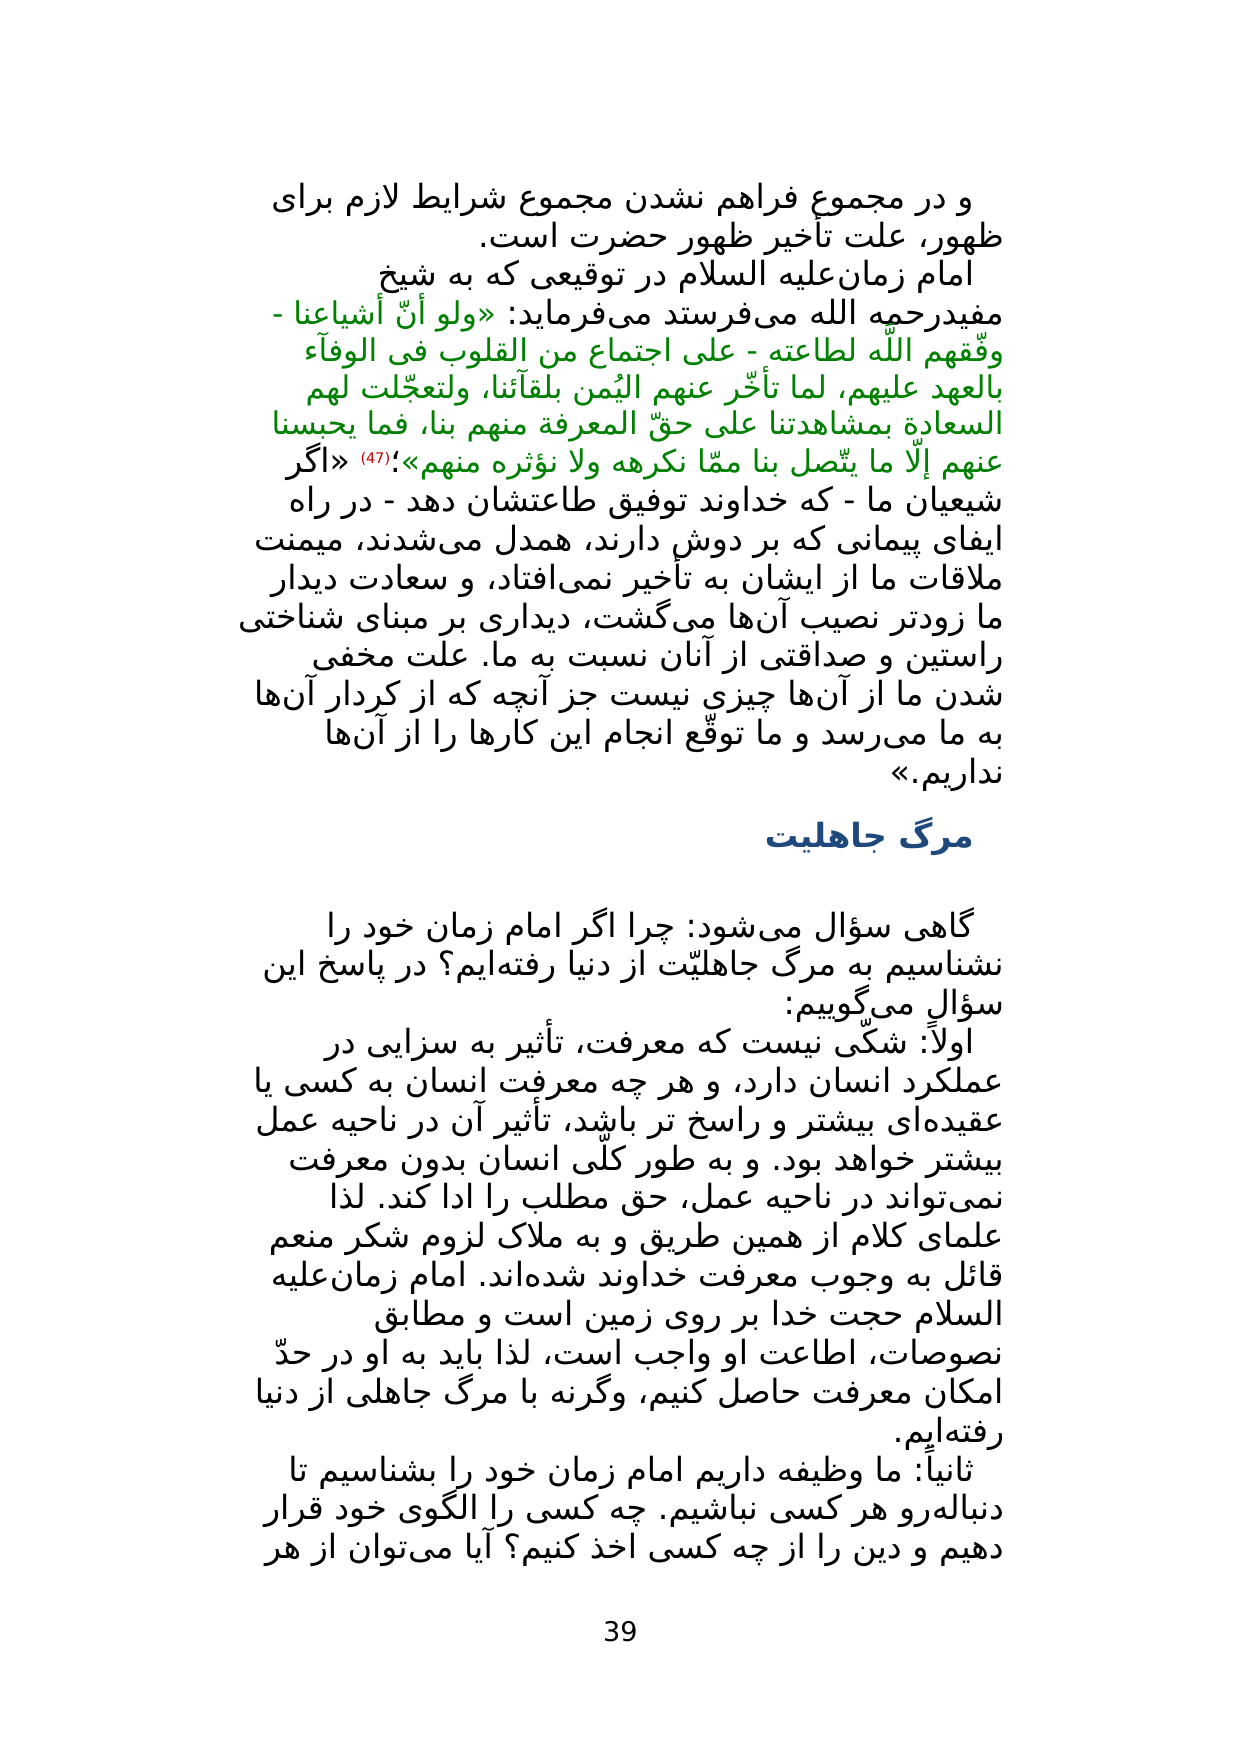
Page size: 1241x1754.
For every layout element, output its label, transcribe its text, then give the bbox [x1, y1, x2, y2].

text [236, 1450, 1004, 1567]
text امام زمان‌علیه السلام در توقیعی که به شیخ مفیدرحمه الله می‌فرستد می‌فرماید: «ولو أنّ أشیاعنا - وفّقهم اللَّه لطاعته - علی اجتماع من القلوب فی الوفآء بالعهد علیهم، لما تأخّر عنهم الیُمن بلقآئنا، ولتعجّلت لهم السعادة بمشاهدتنا علی حقّ المعرفة منهم بنا، فما یحبسنا عنهم إلّا ما یتّصل بنا ممّا نکرهه ولا نؤثره منهم»؛(47) «اگر شیعیان ما - که خداوند توفیق طاعتشان دهد - در راه ایفای پیمانی که بر دوش دارند، همدل می‌شدند، میمنت ملاقات ما از ایشان به تأخیر نمی‌افتاد، و سعادت دیدار ما زودتر نصیب آن‌ها می‌گشت، دیداری بر مبنای شناختی راستین و صداقتی از آنان نسبت به ما. علت مخفی شدن ما از آن‌ها چیزی نیست جز آنچه که از کردار آن‌ها به ما می‌رسد و ما توقّع انجام این کارها را از آن‌ها نداریم.» [236, 255, 1004, 791]
text گاهی سؤال می‌شود: چرا اگر امام زمان خود را نشناسیم به مرگ جاهلیّت از دنیا رفته‌ایم؟ در پاسخ این سؤال می‌گوییم: [236, 906, 1004, 1023]
text و در مجموع فراهم نشدن مجموع شرایط لازم برای ظهور، علت تأخیر ظهور حضرت است. [236, 177, 1004, 255]
text اولاً: شکّی نیست که معرفت، تأثیر به سزایی در عملکرد انسان دارد، و هر چه معرفت انسان به کسی یا عقیده‌ای بیشتر و راسخ تر باشد، تأثیر آن در ناحیه عمل بیشتر خواهد بود. و به طور کلّی انسان بدون معرفت نمی‌تواند در ناحیه عمل، حق مطلب را ادا کند. لذا علمای کلام از همین طریق و به ملاک لزوم شکر منعم قائل به وجوب معرفت خداوند شده‌اند. امام زمان‌علیه السلام حجت خدا بر روی زمین است و مطابق نصوصات، اطاعت او واجب است، لذا باید به او در حدّ امکان معرفت حاصل کنیم، وگرنه با مرگ جاهلی از دنیا رفته‌ایم. [236, 1023, 1004, 1450]
subtitle مرگ جاهلیت [236, 816, 1004, 855]
